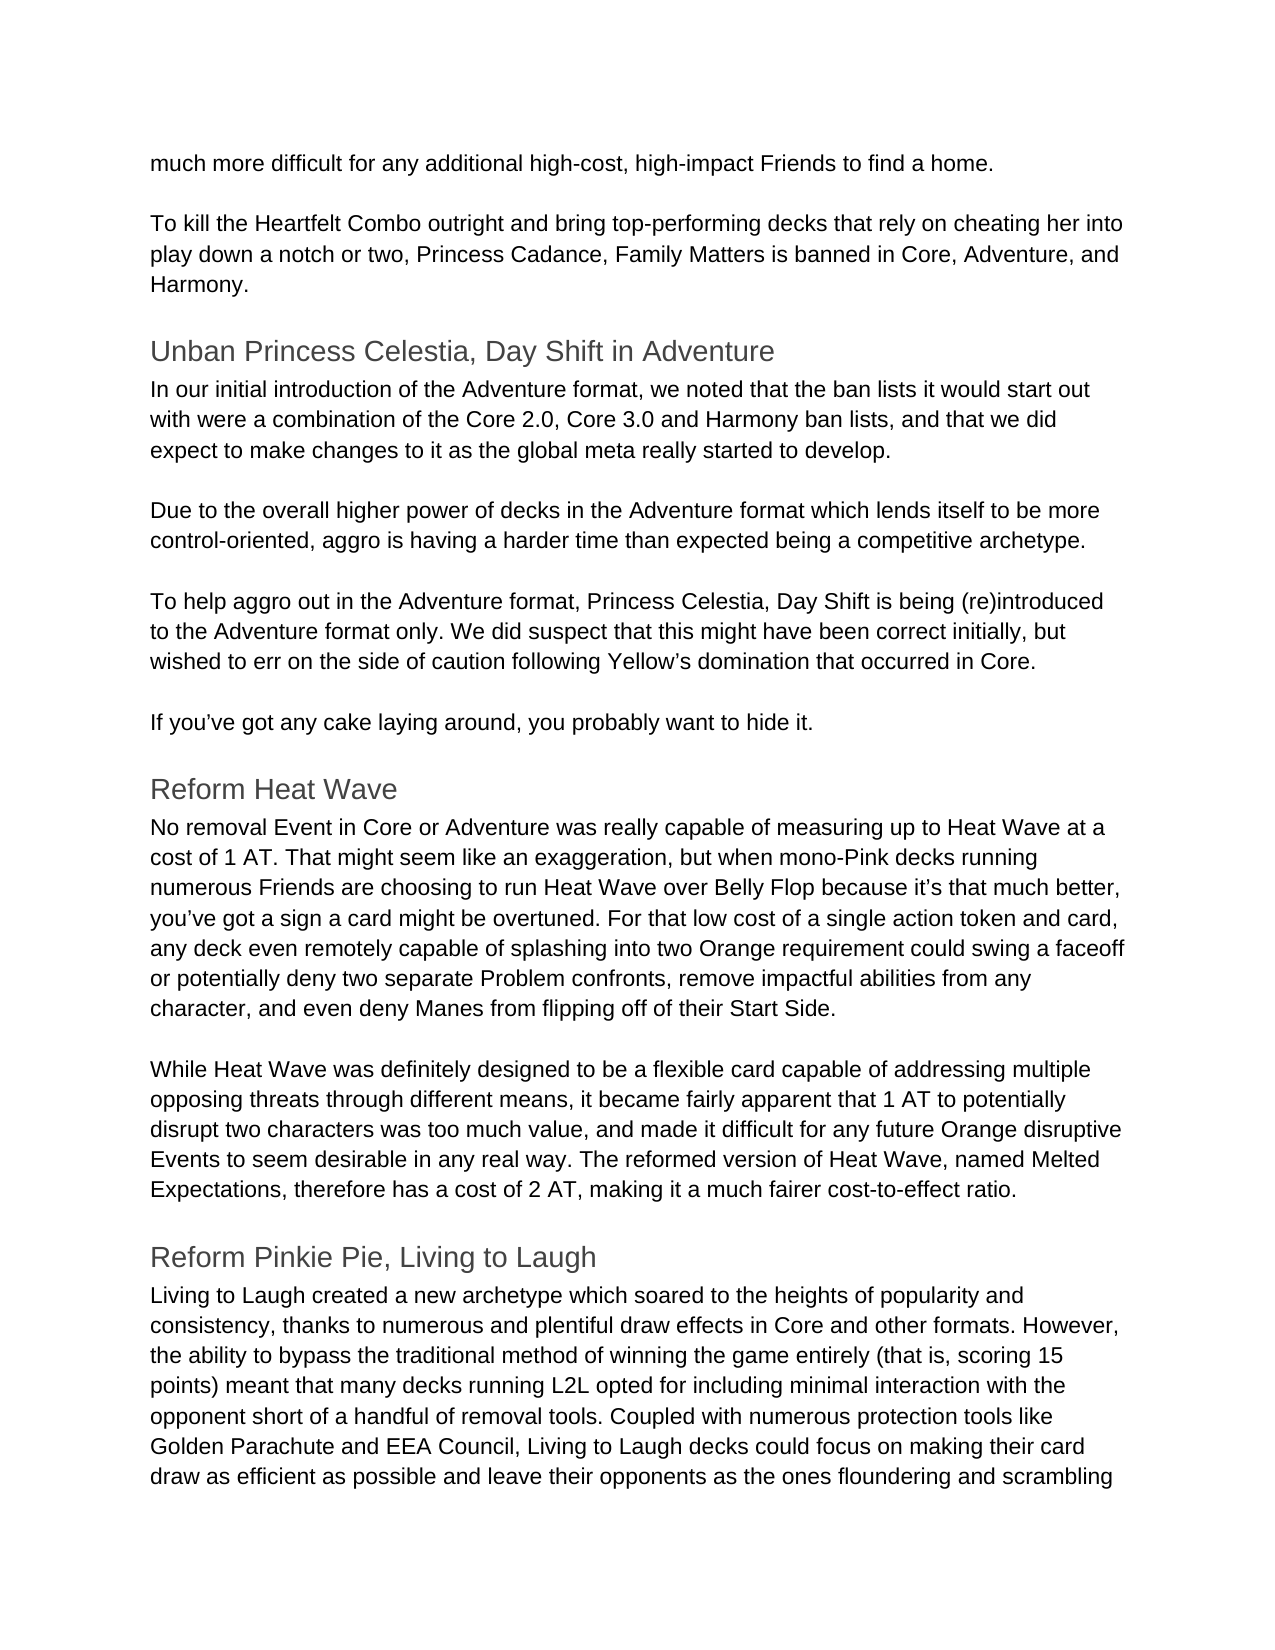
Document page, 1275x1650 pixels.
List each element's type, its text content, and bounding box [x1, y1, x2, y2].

subtitle Reform Heat Wave [150, 772, 1125, 806]
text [150, 1282, 1125, 1489]
text Due to the overall higher power of decks in the Adventure format which lends itself to be more control-oriented, aggro is having a harder time than expected being a competitive archetype. [150, 497, 1125, 554]
subtitle Reform Pinkie Pie, Living to Laugh [150, 1240, 1125, 1273]
text To help aggro out in the Adventure format, Princess Celestia, Day Shift is being (re)introduced to the Adventure format only. We did suspect that this might have been correct initially, but wished to err on the side of caution following Yellow’s domination that occurred in Core. [150, 588, 1125, 674]
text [150, 150, 1125, 297]
text If you’ve got any cake laying around, you probably want to hide it. [150, 708, 1125, 735]
text No removal Event in Core or Adventure was really capable of measuring up to Heat Wave at a cost of 1 AT. That might seem like an exaggeration, but when mono-Pink decks running numerous Friends are choosing to run Heat Wave over Belly Flop because it’s that much better, you’ve got a sign a card might be overtuned. For that low cost of a single action token and card, any deck even remotely capable of splashing into two Orange requirement could swing a faceoff or potentially deny two separate Problem confronts, remove impactful abilities from any character, and even deny Manes from flipping off of their Start Side. While Heat Wave was definitely designed to be a flexible card capable of addressing multiple opposing threats through different means, it became fairly apparent that 1 AT to potentially disrupt two characters was too much value, and made it difficult for any future Orange disruptive Events to seem desirable in any real way. The reformed version of Heat Wave, named Melted Expectations, therefore has a cost of 2 AT, making it a much fairer cost-to-effect ratio. [150, 814, 1125, 1203]
text In our initial introduction of the Adventure format, we noted that the ban lists it would start out with were a combination of the Core 2.0, Core 3.0 and Harmony ban lists, and that we did expect to make changes to it as the global meta really started to develop. [150, 376, 1125, 463]
subtitle Unban Princess Celestia, Day Shift in Adventure [150, 334, 1125, 368]
